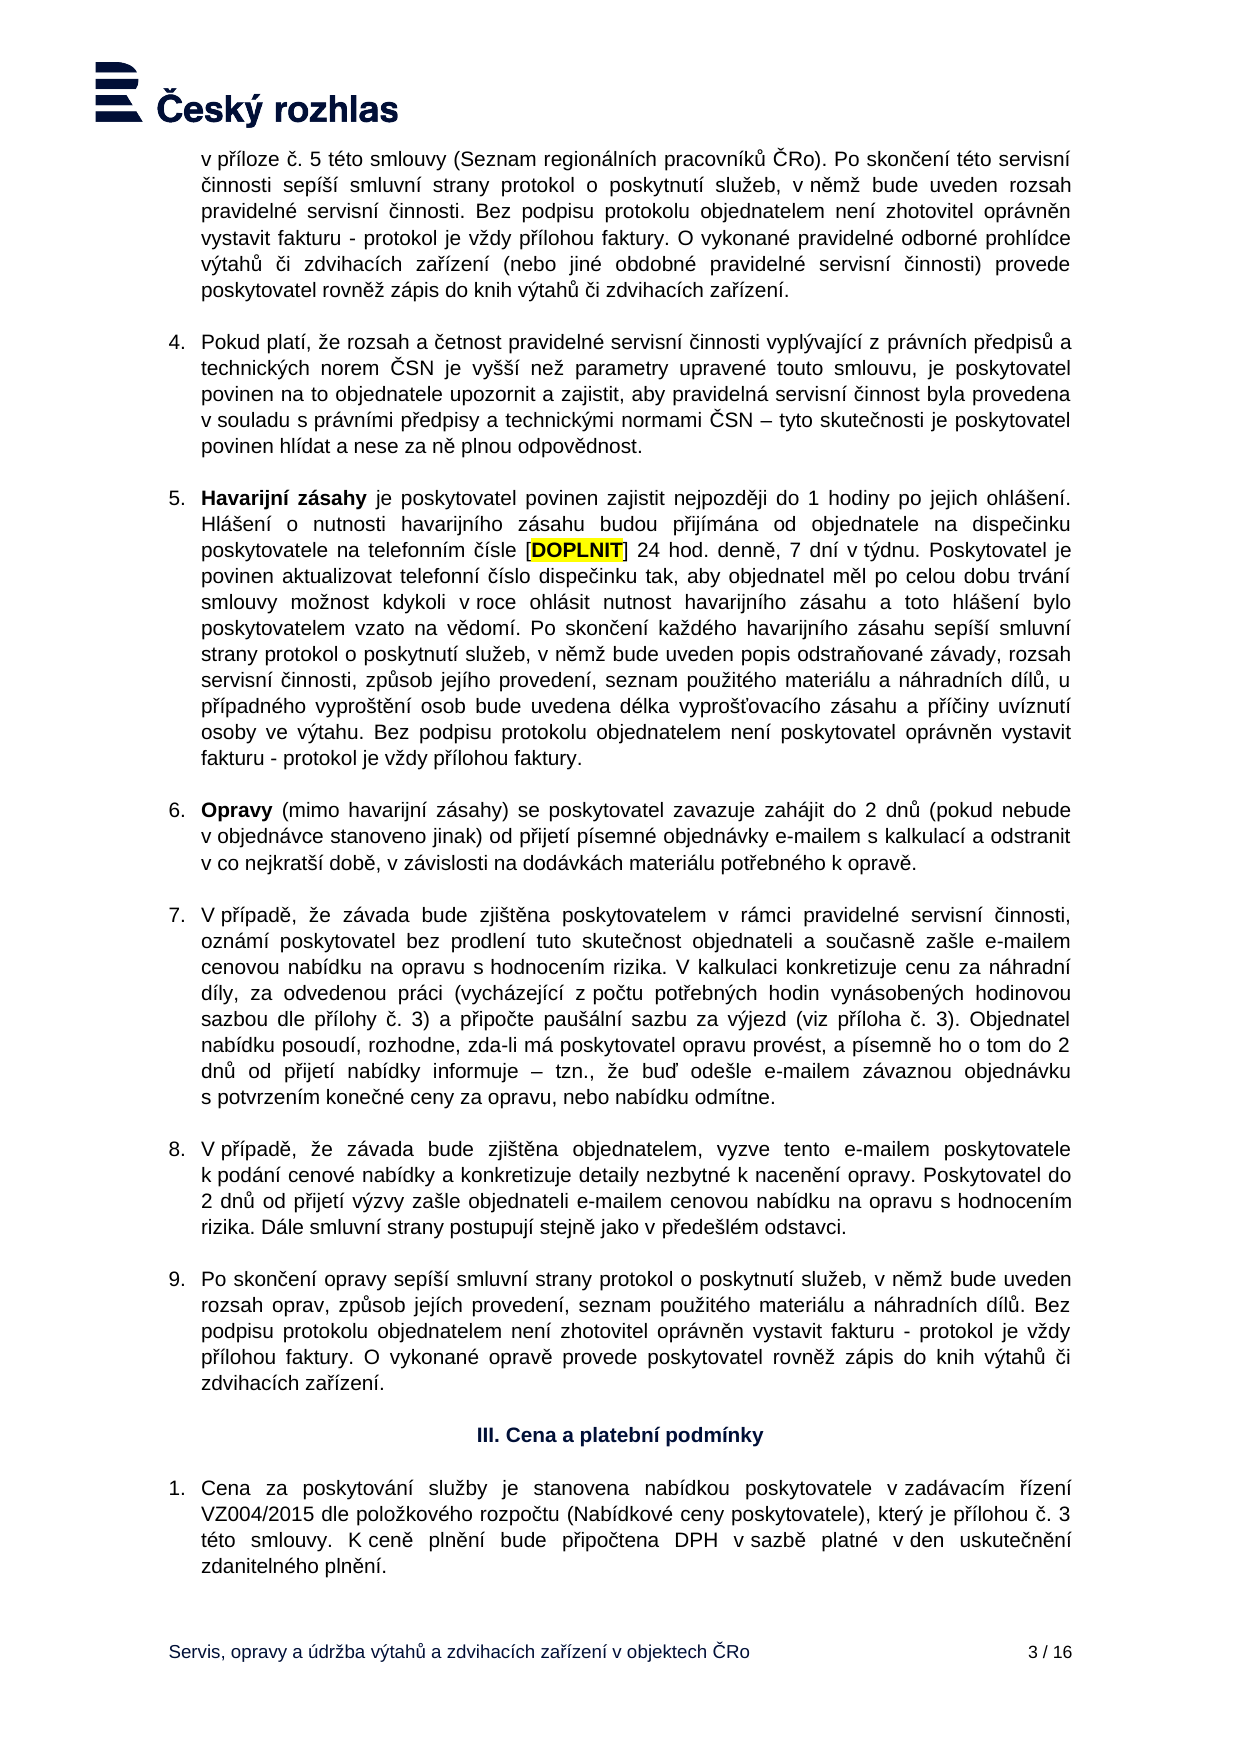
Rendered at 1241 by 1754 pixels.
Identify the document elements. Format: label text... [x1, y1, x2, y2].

list V případě, že závada bude zjištěna objednatelem, vyzve tento e-mailem poskytovatele k podání cenové nabídky a konkretizuje detaily nezbytné k nacenění opravy. Poskytovatel do 2 dnů od přijetí výzvy zašle objednateli e-mailem cenovou nabídku na opravu s hodnocením rizika. Dále smluvní strany postupují stejně jako v předešlém odstavci. [168, 1136, 1072, 1240]
list Havarijní zásahy je poskytovatel povinen zajistit nejpozději do 1 hodiny po jejich ohlášení. Hlášení o nutnosti havarijního zásahu budou přijímána od objednatele na dispečinku poskytovatele na telefonním čísle [DOPLNIT] 24 hod. denně, 7 dní v týdnu. Poskytovatel je povinen aktualizovat telefonní číslo dispečinku tak, aby objednatel měl po celou dobu trvání smlouvy možnost kdykoli v roce ohlásit nutnost havarijního zásahu a toto hlášení bylo poskytovatelem vzato na vědomí. Po skončení každého havarijního zásahu sepíší smluvní strany protokol o poskytnutí služeb, v němž bude uveden popis odstraňované závady, rozsah servisní činnosti, způsob jejího provedení, seznam použitého materiálu a náhradních dílů, u případného vyproštění osob bude uvedena délka vyprošťovacího zásahu a příčiny uvíznutí osoby ve výtahu. Bez podpisu protokolu objednatelem není poskytovatel oprávněn vystavit fakturu - protokol je vždy přílohou faktury. [168, 484, 1072, 771]
subtitle Cena a platební podmínky [168, 1422, 1072, 1448]
list Pokud platí, že rozsah a četnost pravidelné servisní činnosti vyplývající z právních předpisů a technických norem ČSN je vyšší než parametry upravené touto smlouvu, je poskytovatel povinen na to objednatele upozornit a zajistit, aby pravidelná servisní činnost byla provedena v souladu s právními předpisy a technickými normami ČSN – tyto skutečnosti je poskytovatel povinen hlídat a nese za ně plnou odpovědnost. [168, 328, 1072, 458]
picture [95, 62, 398, 128]
list Opravy (mimo havarijní zásahy) se poskytovatel zavazuje zahájit do 2 dnů (pokud nebude v objednávce stanoveno jinak) od přijetí písemné objednávky e-mailem s kalkulací a odstranit v co nejkratší době, v závislosti na dodávkách materiálu potřebného k opravě. [168, 797, 1072, 875]
list V případě, že závada bude zjištěna poskytovatelem v rámci pravidelné servisní činnosti, oznámí poskytovatel bez prodlení tuto skutečnost objednateli a současně zašle e-mailem cenovou nabídku na opravu s hodnocením rizika. V kalkulaci konkretizuje cenu za náhradní díly, za odvedenou práci (vycházející z počtu potřebných hodin vynásobených hodinovou sazbou dle přílohy č. 3) a připočte paušální sazbu za výjezd (viz příloha č. 3). Objednatel nabídku posoudí, rozhodne, zda-li má poskytovatel opravu provést, a písemně ho o tom do 2 dnů od přijetí nabídky informuje – tzn., že buď odešle e-mailem závaznou objednávku s potvrzením konečné ceny za opravu, nebo nabídku odmítne. [168, 901, 1072, 1109]
list Cena za poskytování služby je stanovena nabídkou poskytovatele v zadávacím řízení VZ004/2015 dle položkového rozpočtu (Nabídkové ceny poskytovatele), který je přílohou č. 3 této smlouvy. K ceně plnění bude připočtena DPH v sazbě platné v den uskutečnění zdanitelného plnění. [168, 1474, 1072, 1578]
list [168, 146, 1072, 302]
list Po skončení opravy sepíší smluvní strany protokol o poskytnutí služeb, v němž bude uveden rozsah oprav, způsob jejích provedení, seznam použitého materiálu a náhradních dílů. Bez podpisu protokolu objednatelem není zhotovitel oprávněn vystavit fakturu - protokol je vždy přílohou faktury. O vykonané opravě provede poskytovatel rovněž zápis do knih výtahů či zdvihacích zařízení. [168, 1266, 1072, 1396]
